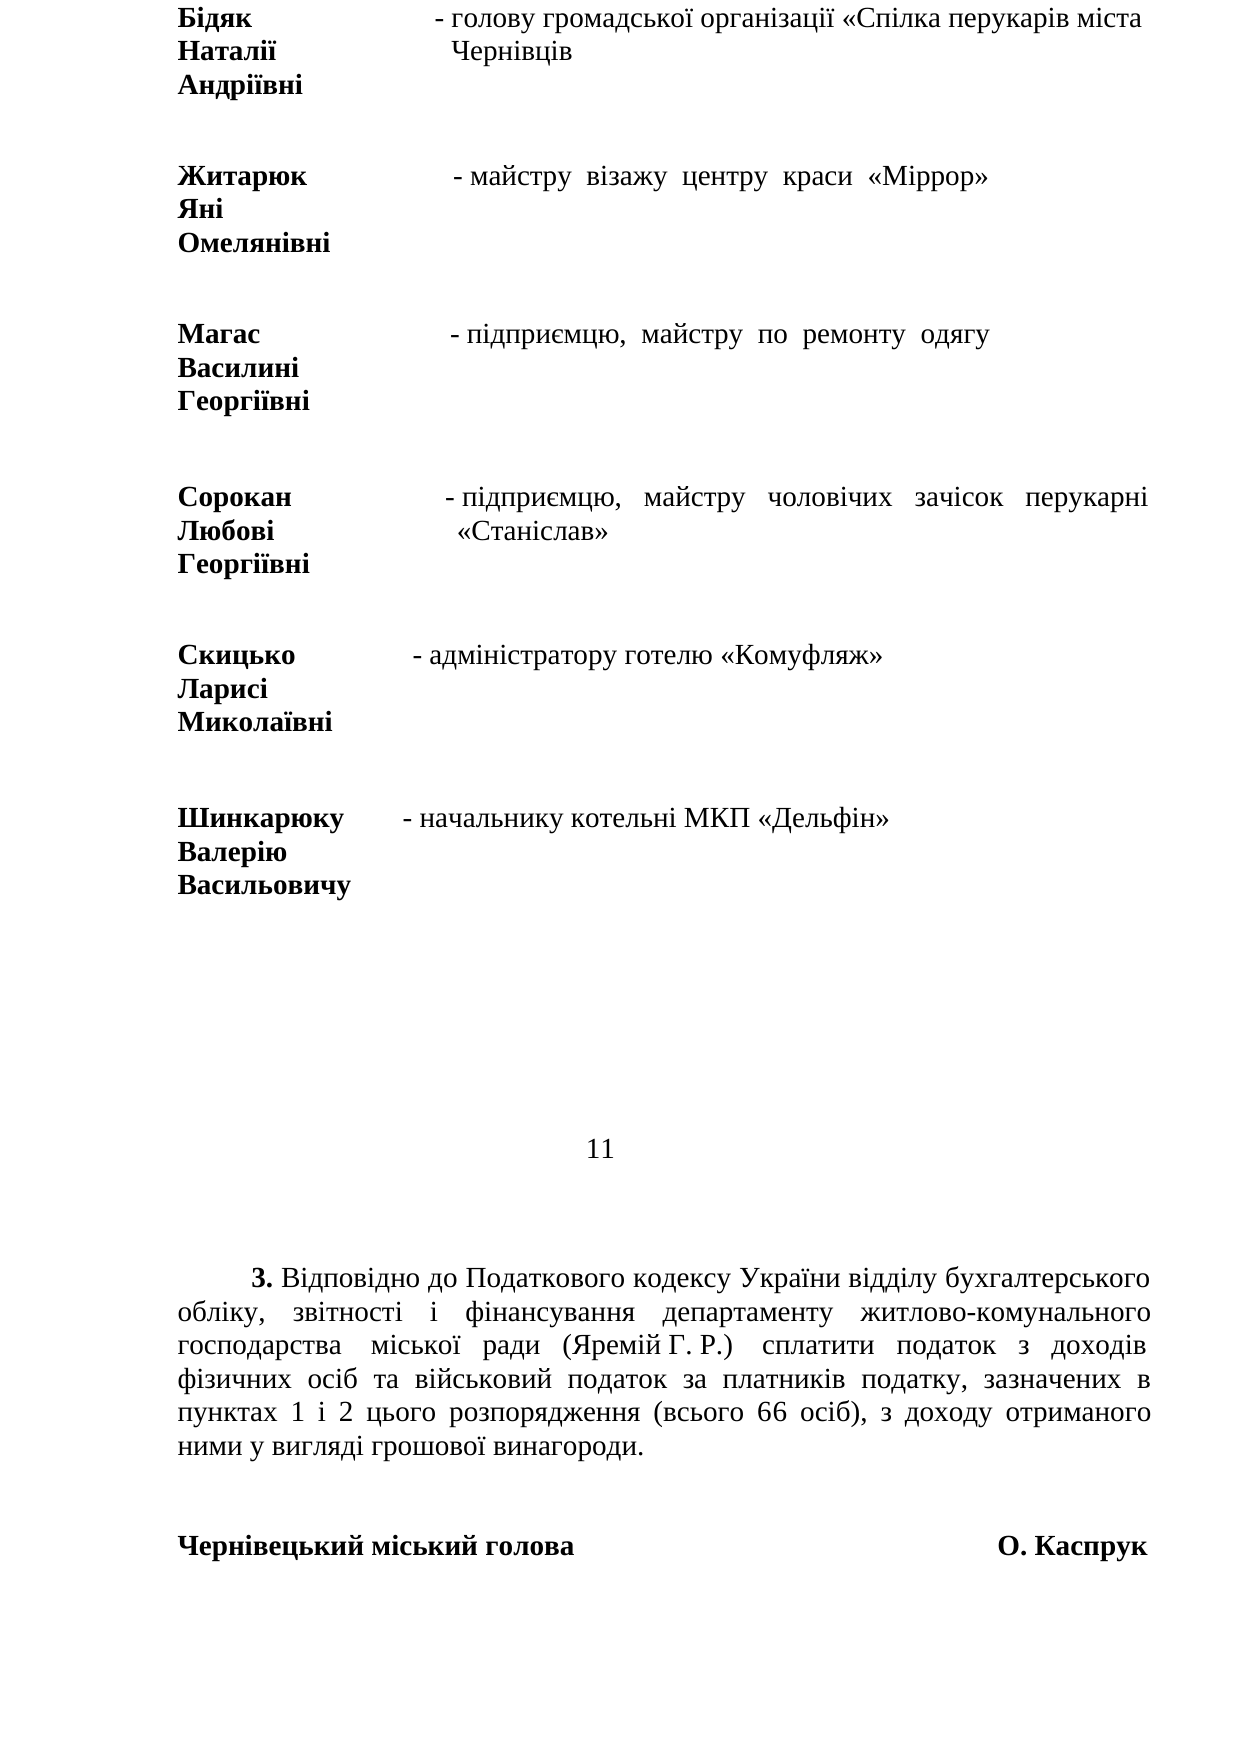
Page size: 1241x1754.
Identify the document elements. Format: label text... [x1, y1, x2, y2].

text Ларисі [177, 671, 1152, 704]
text Яні [177, 192, 1152, 225]
text Омелянівні [177, 225, 1152, 259]
text Валерію [177, 834, 1152, 867]
text Георгіївні [177, 546, 1152, 580]
text Чернівецький міський голова О. Каспрук [177, 1528, 1152, 1562]
text Василині [177, 350, 1152, 383]
text Любові «Станіслав» [177, 513, 1152, 546]
text Андріївні [177, 67, 1152, 101]
text Сорокан - підприємцю, майстру чоловічих зачісок перукарні [177, 479, 1152, 513]
text Миколаївні [177, 704, 1152, 738]
text Скицько - адміністратору готелю «Комуфляж» [177, 637, 1152, 671]
text Георгіївні [177, 383, 1152, 417]
text фізичних осіб та військовий податок за платників податку, зазначених в пунктах 1 і 2 цього розпорядження (всього 66 осіб), з доходу отриманого ними у вигляді грошової винагороди. [177, 1361, 1152, 1461]
text 3. Відповідно до Податкового кодексу України відділу бухгалтерського обліку, звітності і фінансування департаменту житлово-комунального господарства міської ради (Яремій Г. Р.) сплатити податок з доходів [177, 1260, 1152, 1361]
text Бідяк - голову громадської організації «Спілка перукарів міста [177, 0, 1152, 33]
text 11 [177, 1131, 1152, 1164]
text Шинкарюку - начальнику котельні МКП «Дельфін» [177, 800, 1152, 834]
text Житарюк - майстру візажу центру краси «Міррор» [177, 158, 1152, 192]
text Наталії Чернівців [177, 33, 1152, 67]
text Васильовичу [177, 867, 1152, 901]
text Магас - підприємцю, майстру по ремонту одягу [177, 316, 1152, 350]
